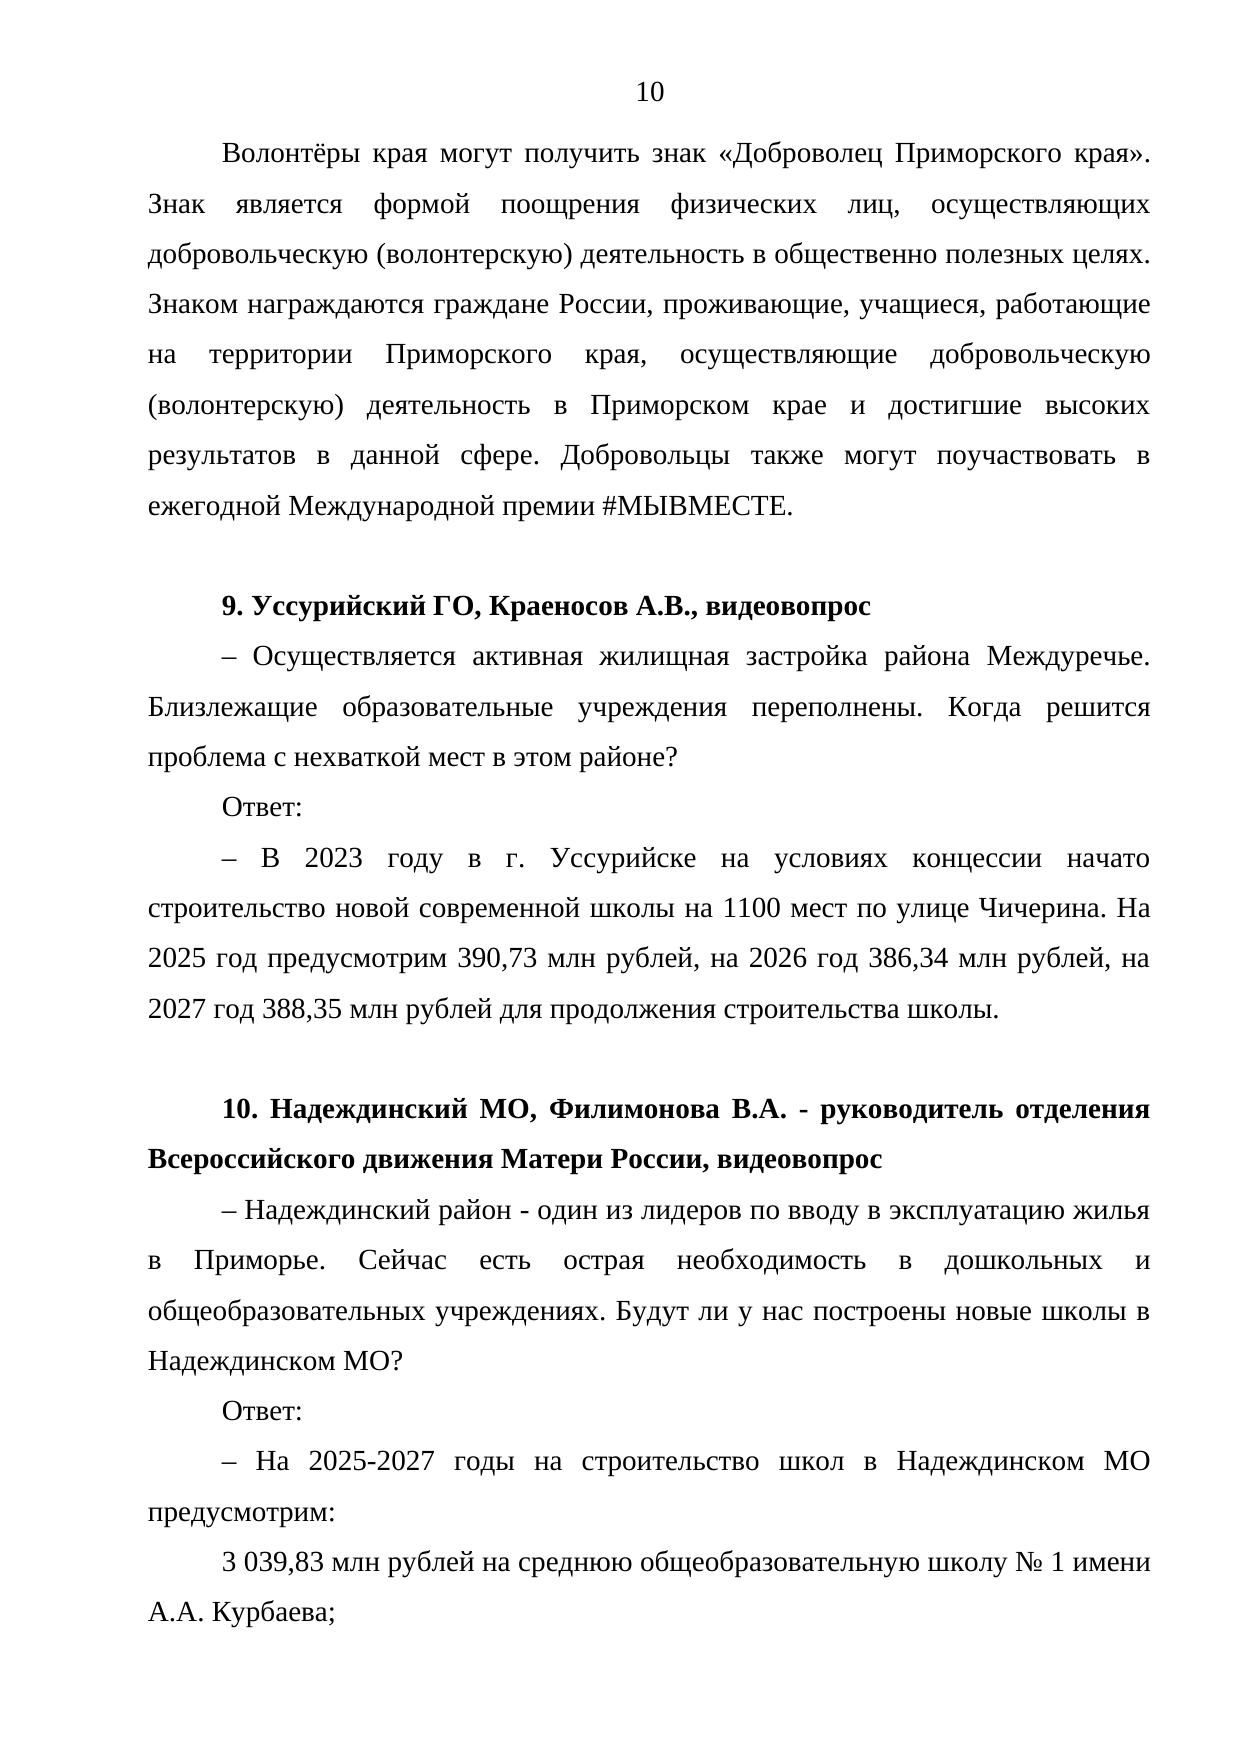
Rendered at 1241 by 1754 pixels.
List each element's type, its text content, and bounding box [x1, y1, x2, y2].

text Ответ: [148, 789, 1152, 823]
text – Надеждинский район - один из лидеров по вводу в эксплуатацию жилья в Приморье. Сейчас есть острая необходимость в дошкольных и общеобразовательных учреждениях. Будут ли у нас построены новые школы в Надеждинском МО? [148, 1192, 1152, 1376]
text 10. Надеждинский МО, Филимонова В.А. - руководитель отделения Всероссийского движения Матери России, видеовопрос [148, 1091, 1152, 1175]
text – В 2023 году в г. Уссурийске на условиях концессии начато строительство новой современной школы на 1100 мест по улице Чичерина. На 2025 год предусмотрим 390,73 млн рублей, на 2026 год 386,34 млн рублей, на 2027 год 388,35 млн рублей для продолжения строительства школы. [148, 840, 1152, 1024]
text – На 2025-2027 годы на строительство школ в Надеждинском МО предусмотрим: [148, 1443, 1152, 1527]
text Волонтёры края могут получить знак «Доброволец Приморского края». Знак является формой поощрения физических лиц, осуществляющих добровольческую (волонтерскую) деятельность в общественно полезных целях. Знаком награждаются граждане России, проживающие, учащиеся, работающие на территории Приморского края, осуществляющие добровольческую (волонтерскую) деятельность в Приморском крае и достигшие высоких результатов в данной сфере. Добровольцы также могут поучаствовать в ежегодной Международной премии #МЫВМЕСТЕ. [148, 135, 1152, 521]
text 9. Уссурийский ГО, Краеносов А.В., видеовопрос [148, 588, 1152, 622]
text 3 039,83 млн рублей на среднюю общеобразовательную школу № 1 имени А.А. Курбаева; [148, 1544, 1152, 1628]
text Ответ: [148, 1393, 1152, 1427]
text – Осуществляется активная жилищная застройка района Междуречье. Близлежащие образовательные учреждения переполнены. Когда решится проблема с нехваткой мест в этом районе? [148, 638, 1152, 773]
